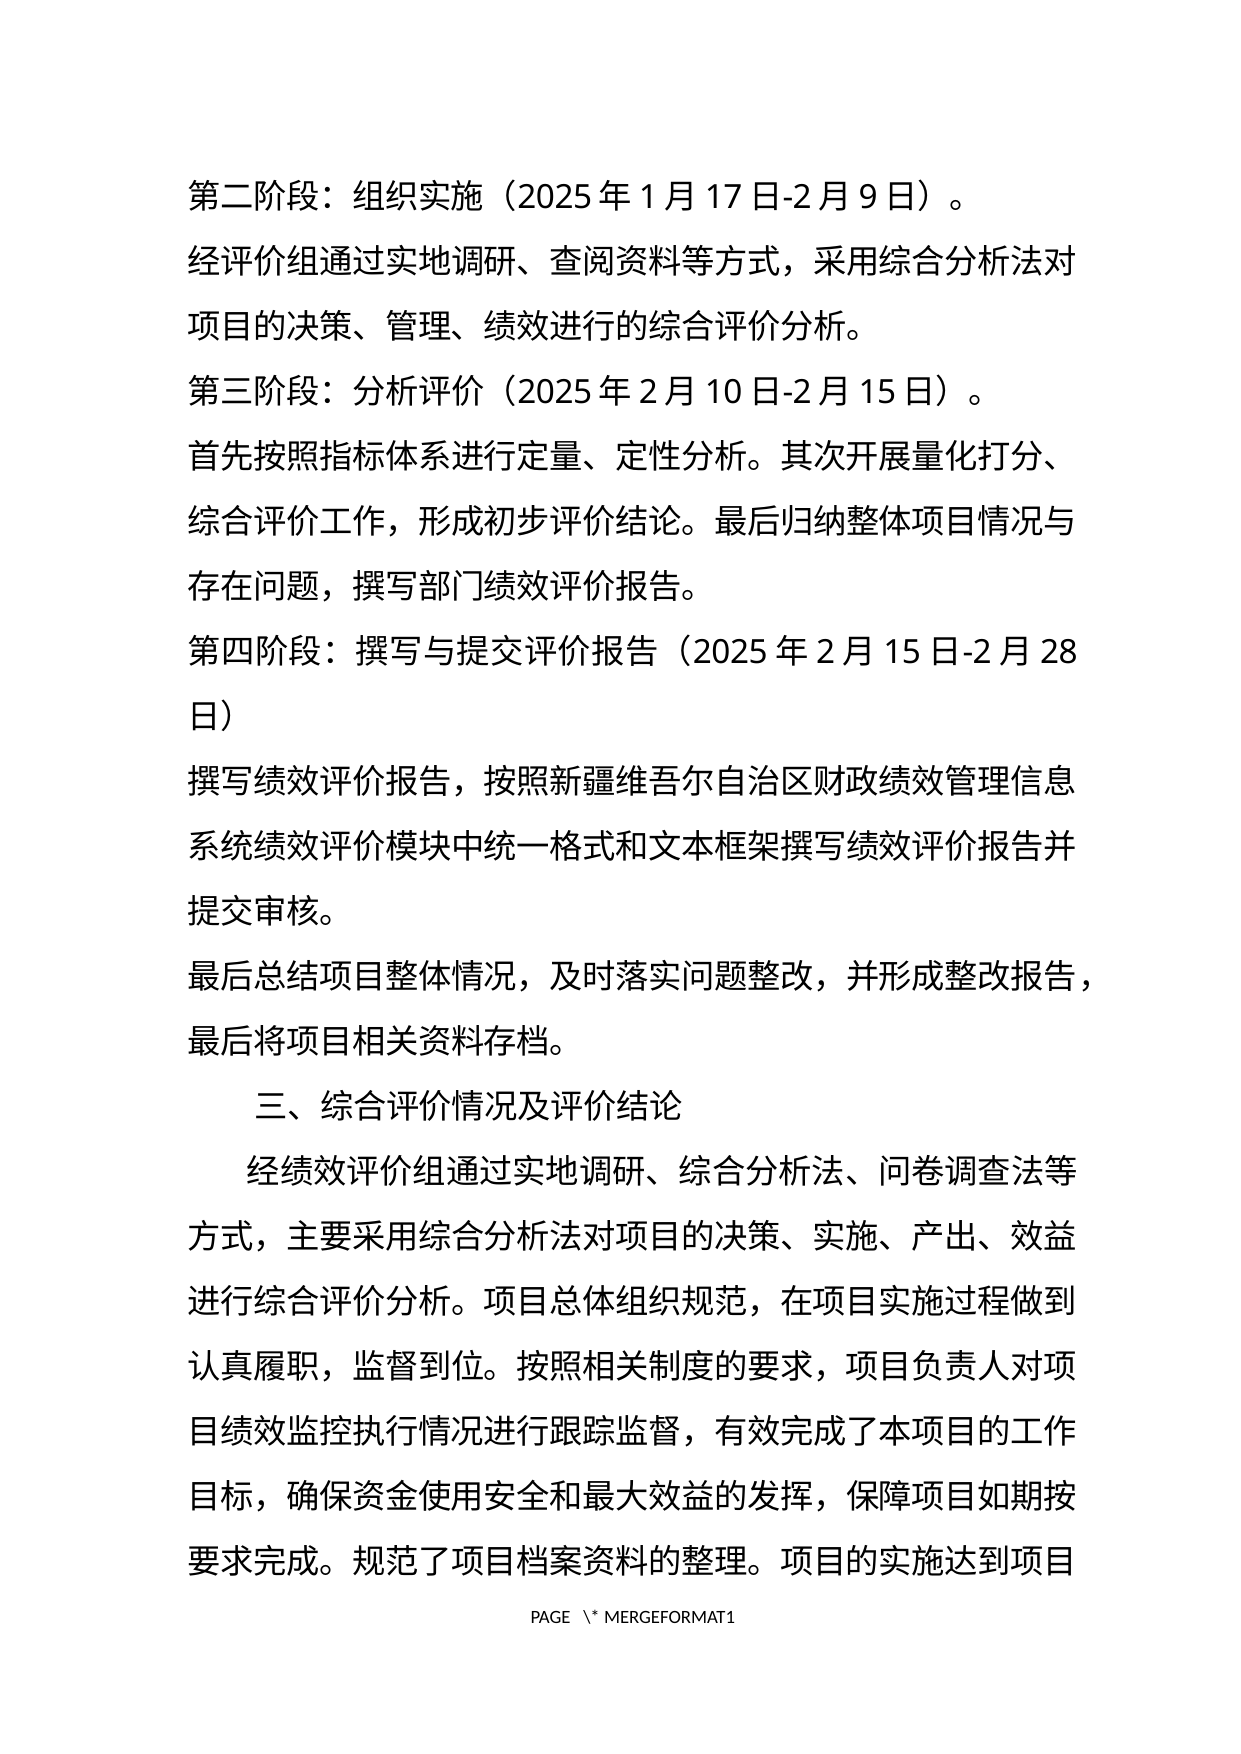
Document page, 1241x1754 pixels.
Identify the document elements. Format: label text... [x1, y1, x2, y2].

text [187, 1137, 1078, 1592]
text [187, 162, 1078, 1072]
text 三、综合评价情况及评价结论 [187, 1072, 1078, 1137]
